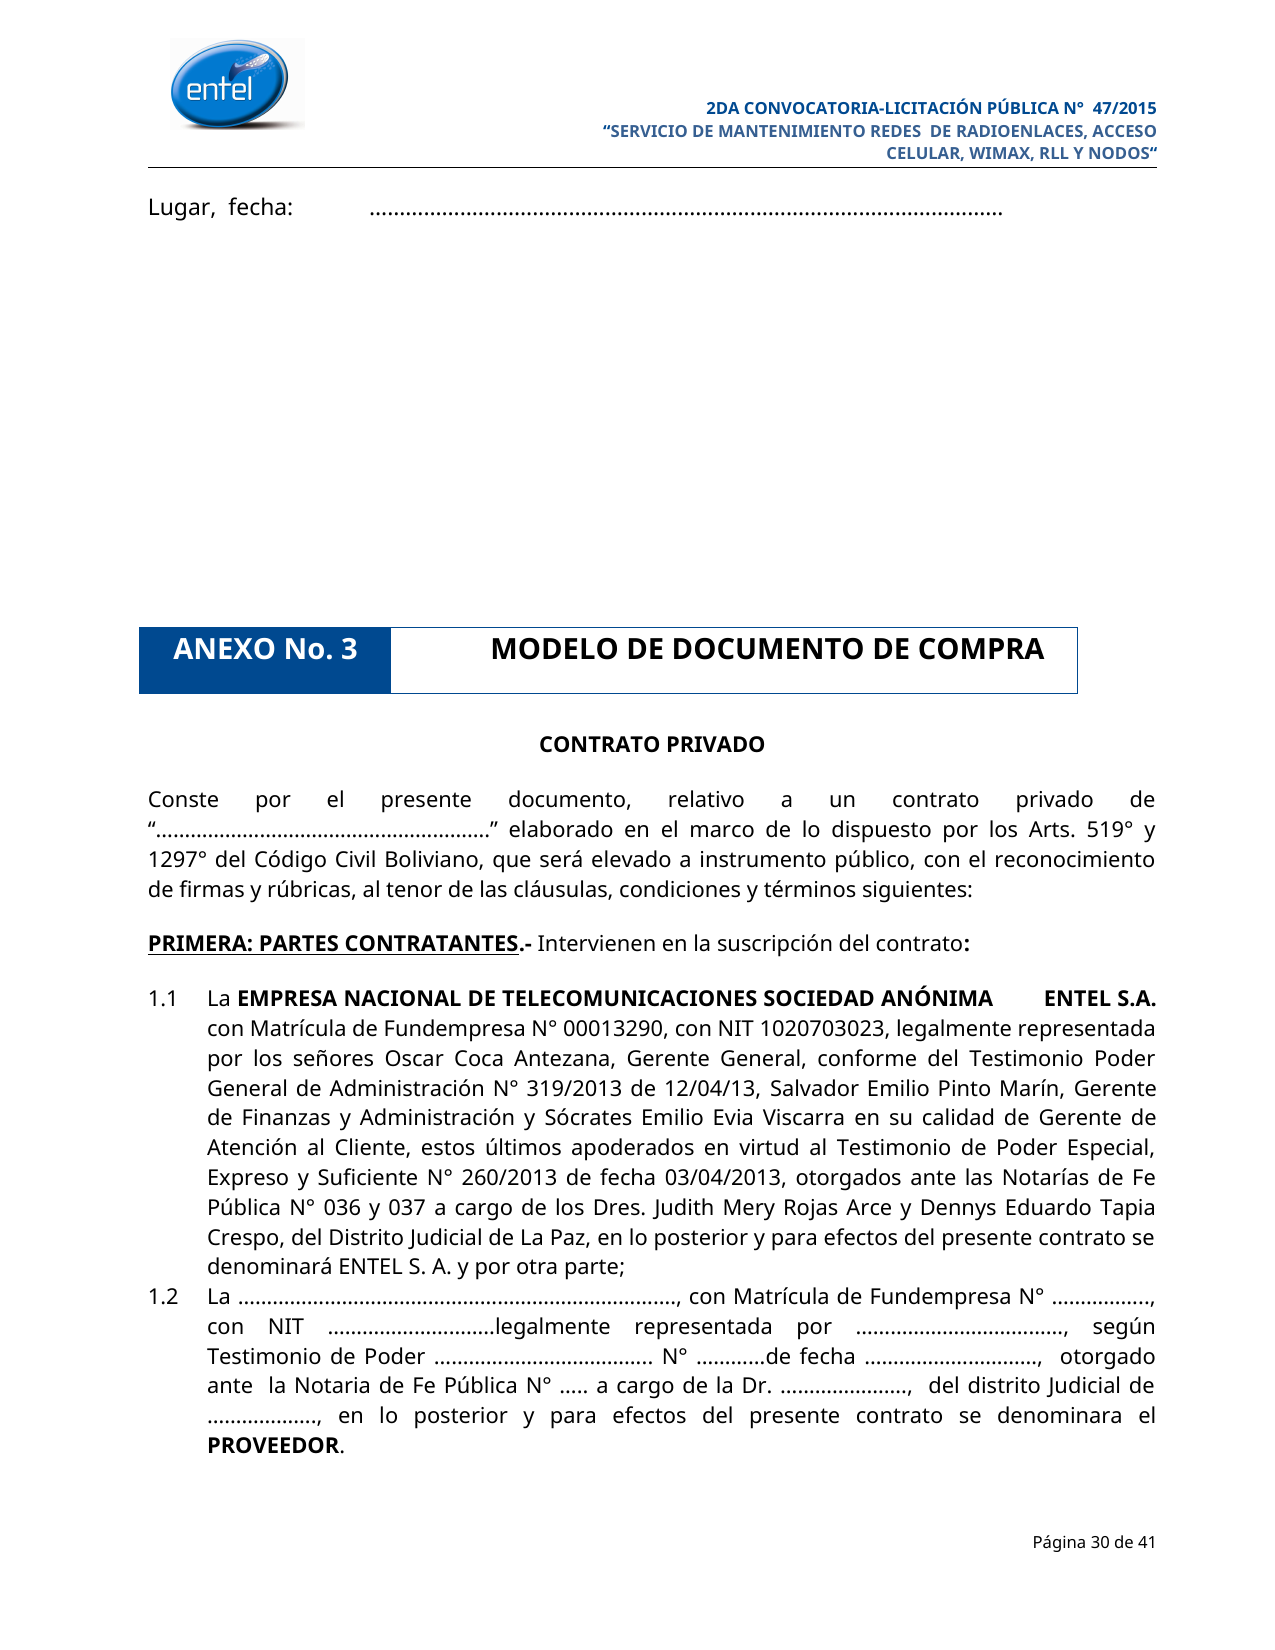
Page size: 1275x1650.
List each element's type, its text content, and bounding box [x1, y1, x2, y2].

text 1.1 La EMPRESA NACIONAL DE TELECOMUNICACIONES SOCIEDAD ANÓNIMA ENTEL S.A. con Matrícula de Fundempresa N° 00013290, con NIT 1020703023, legalmente representada por los señores Oscar Coca Antezana, Gerente General, conforme del Testimonio Poder General de Administración N° 319/2013 de 12/04/13, Salvador Emilio Pinto Marín, Gerente de Finanzas y Administración y Sócrates Emilio Evia Viscarra en su calidad de Gerente de Atención al Cliente, estos últimos apoderados en virtud al Testimonio de Poder Especial, Expreso y Suficiente N° 260/2013 de fecha 03/04/2013, otorgados ante las Notarías de Fe Pública N° 036 y 037 a cargo de los Dres. Judith Mery Rojas Arce y Dennys Eduardo Tapia Crespo, del Distrito Judicial de La Paz, en lo posterior y para efectos del presente contrato se denominará ENTEL S. A. y por otra parte; [148, 983, 1157, 1281]
text Conste por el presente documento, relativo a un contrato privado de “………………………………………………….” elaborado en el marco de lo dispuesto por los Arts. 519° y 1297° del Código Civil Boliviano, que será elevado a instrumento público, con el reconocimiento de firmas y rúbricas, al tenor de las cláusulas, condiciones y términos siguientes: [148, 784, 1157, 903]
picture [170, 38, 305, 130]
text Lugar, fecha: …………………………………………………………………………………………… [148, 191, 1157, 222]
table_header ANEXO No. 3 [141, 628, 390, 693]
text 1.2 La …………………………………………………………………., con Matrícula de Fundempresa N° …………….., con NIT ………………………..legalmente representada por ………………………………, según Testimonio de Poder ……………………………….. N° …………de fecha …………………………, otorgado ante la Notaria de Fe Pública N° ….. a cargo de la Dr. …………………., del distrito Judicial de ………………., en lo posterior y para efectos del presente contrato se denominara el PROVEEDOR. [148, 1281, 1157, 1460]
table_header MODELO DE DOCUMENTO DE COMPRA [391, 628, 1077, 693]
text PRIMERA: PARTES CONTRATANTES.- Intervienen en la suscripción del contrato: [148, 928, 1157, 958]
text CONTRATO PRIVADO [148, 729, 1157, 759]
